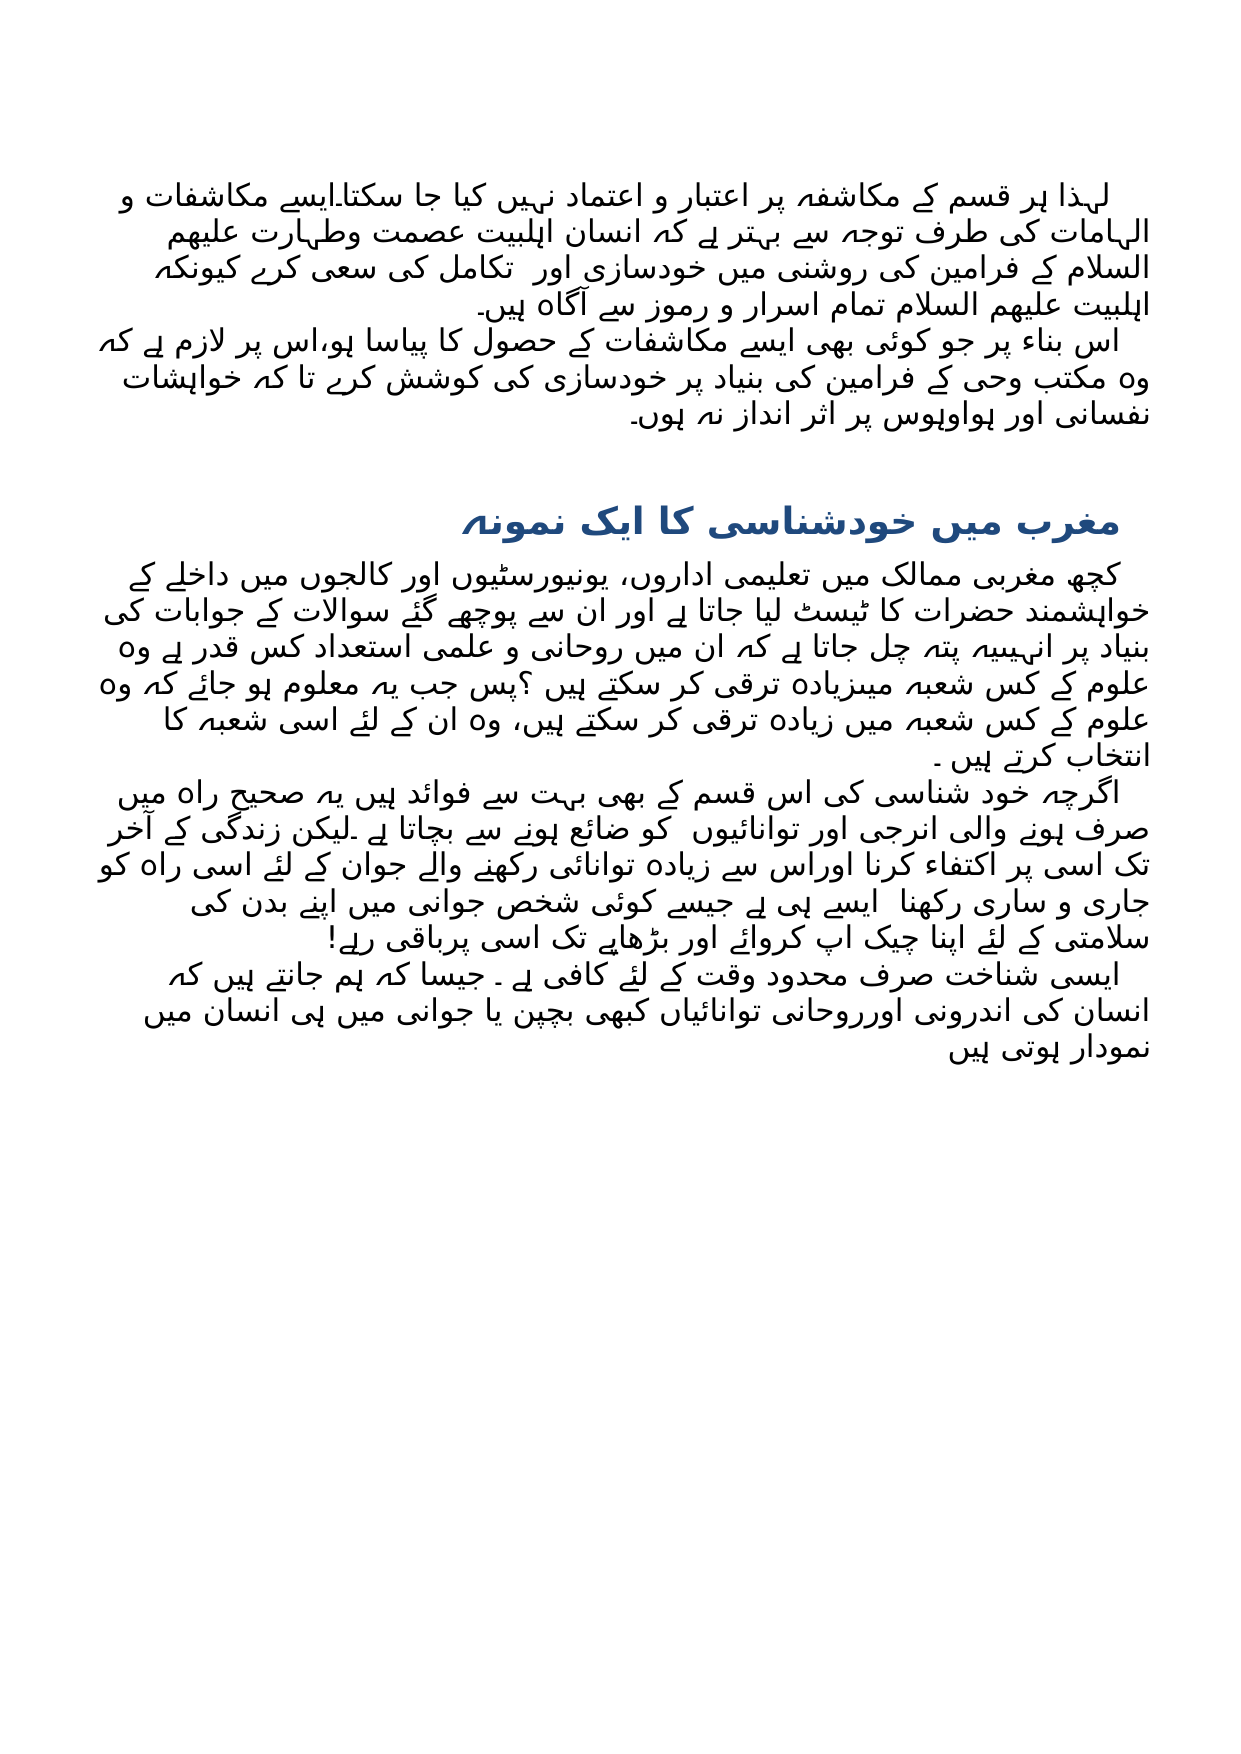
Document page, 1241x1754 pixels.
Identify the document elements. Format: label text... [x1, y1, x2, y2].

text اگرچہ خود شناسی کی اس قسم کے بھی بہت سے فوائد ہیں یہ صحیح راہ میں صرف ہونے والی انرجی اور توانائیوں کو ضائع ہونے سے بچاتا ہے ۔لیکن زندگی کے آخر تک اسی پر اکتفاء کرنا اوراس سے زیادہ توانائی رکھنے والے جوان کے لئے اسی راہ کو جاری و ساری رکھنا ایسے ہی ہے جیسے کوئی شخص جوانی میں اپنے بدن کی سلامتی کے لئے اپنا چیک اپ کروائے اور بڑھاپے تک اسی پرباقی رہے! [89, 774, 1152, 956]
text لہذا ہر قسم کے مکاشفہ پر اعتبار و اعتماد نہیں کیا جا سکتا۔ایسے مکاشفات و الہامات کی طرف توجہ سے بہتر ہے کہ انسان اہلبیت عصمت وطہارت علیھم السلام کے فرامین کی روشنی میں خودسازی اور تکامل کی سعی کرے کیونکہ اہلبیت علیھم السلام تمام اسرار و رموز سے آگاہ ہیں۔ [89, 177, 1152, 323]
subtitle مغرب میں خودشناسی کا ایک نمونہ [89, 500, 1152, 543]
text اس بناء پر جو کوئی بھی ایسے مکاشفات کے حصول کا پیاسا ہو،اس پر لازم ہے کہ وہ مکتب وحی کے فرامین کی بنیاد پر خودسازی کی کوشش کرے تا کہ خواہشات نفسانی اور ہواوہوس پر اثر انداز نہ ہوں۔ [89, 323, 1152, 432]
text ایسی شناخت صرف محدود وقت کے لئے کافی ہے ۔ جیسا کہ ہم جانتے ہیں کہ انسان کی اندرونی اورروحانی توانائیاں کبھی بچپن یا جوانی میں ہی انسان میں نمودار ہوتی ہیں [89, 956, 1152, 1065]
text کچھ مغربی ممالک میں تعلیمی اداروں، یونیورسٹیوں اور کالجوں میں داخلے کے خواہشمند حضرات کا ٹیسٹ لیا جاتا ہے اور ان سے پوچھے گئے سوالات کے جوابات کی بنیاد پر انہیںیہ پتہ چل جاتا ہے کہ ان میں روحانی و علمی استعداد کس قدر ہے وہ علوم کے کس شعبہ میںزیادہ ترقی کر سکتے ہیں ؟پس جب یہ معلوم ہو جائے کہ وہ علوم کے کس شعبہ میں زیادہ ترقی کر سکتے ہیں، وہ ان کے لئے اسی شعبہ کا انتخاب کرتے ہیں ۔ [89, 556, 1152, 774]
